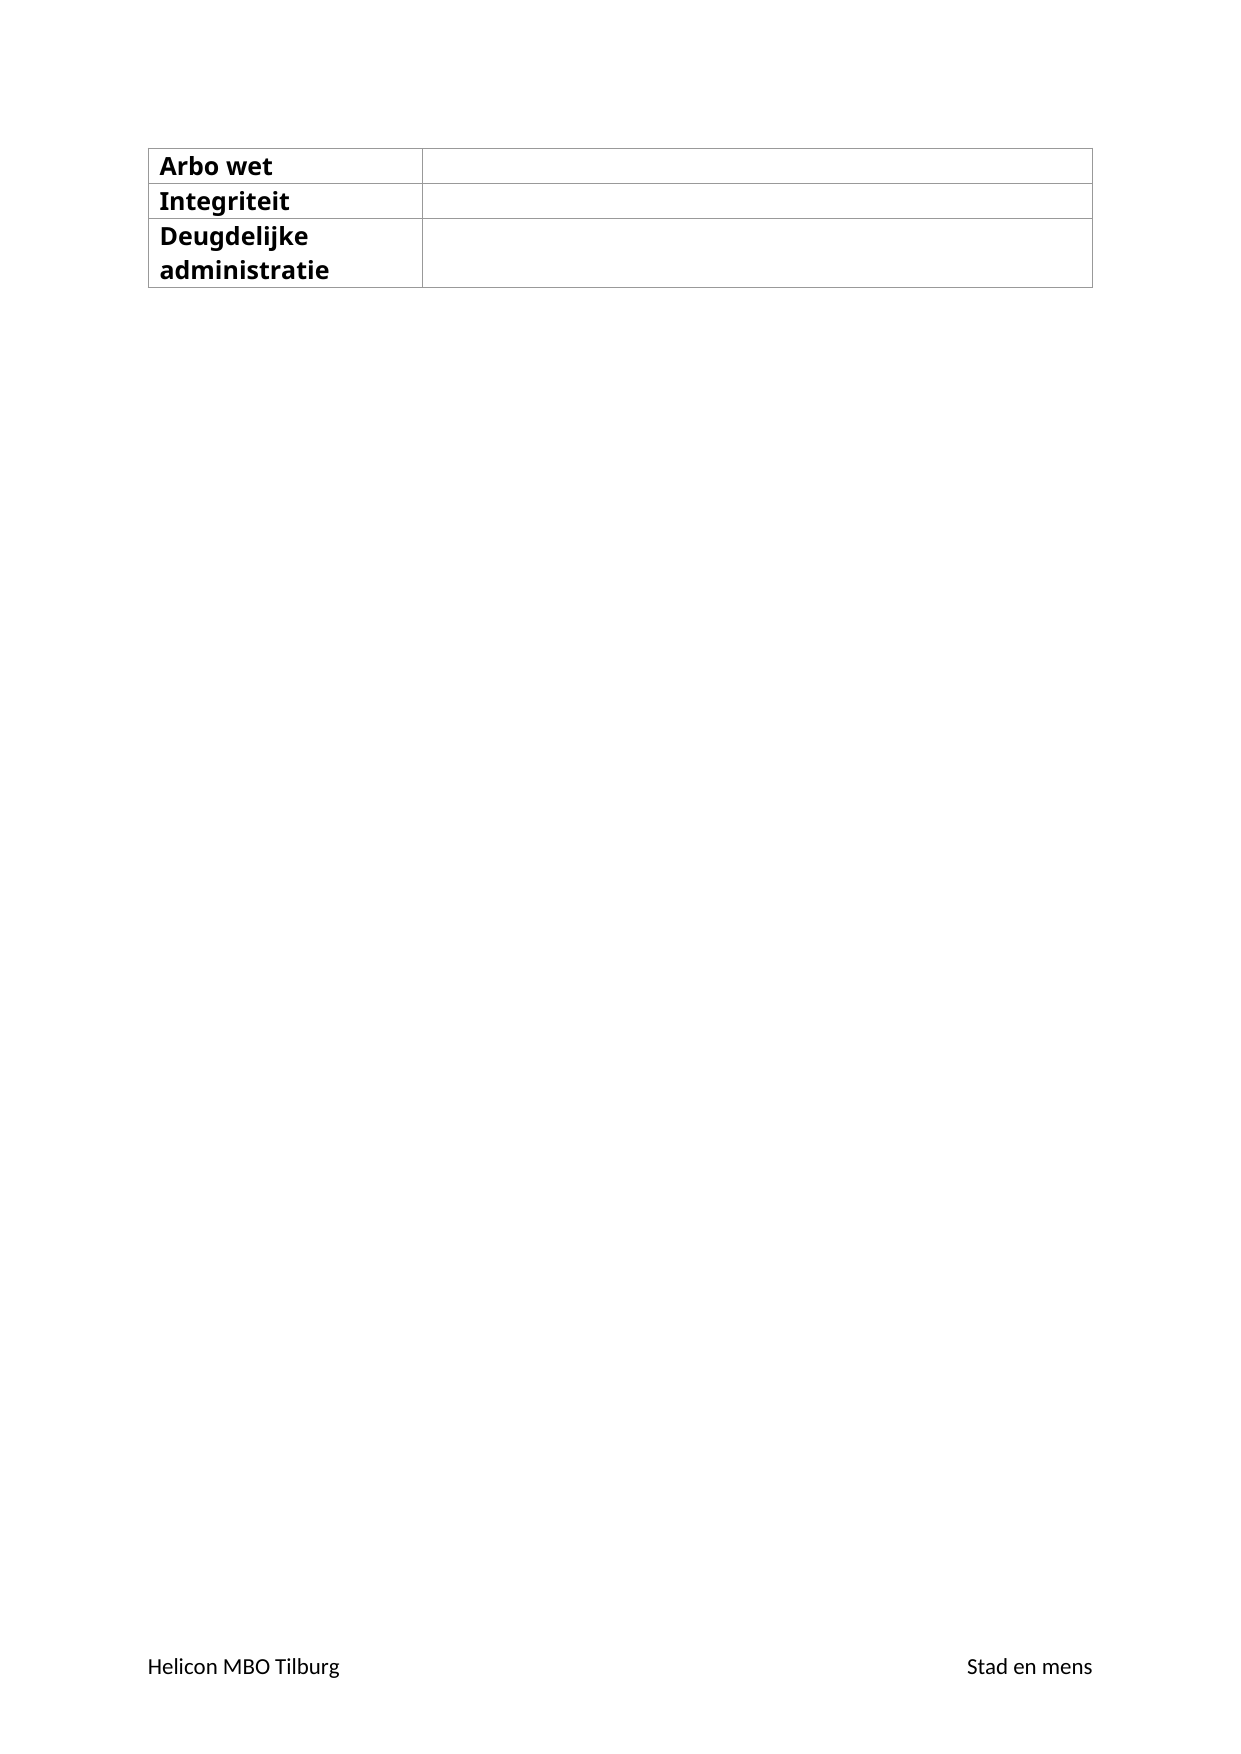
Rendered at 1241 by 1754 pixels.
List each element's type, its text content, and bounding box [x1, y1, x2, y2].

table_cell [423, 184, 1092, 218]
table_cell [423, 219, 1092, 287]
table_cell [423, 149, 1092, 183]
table_cell Integriteit [149, 184, 422, 218]
table_cell Arbo wet [149, 149, 422, 183]
table_cell Deugdelijke administratie [149, 219, 422, 287]
